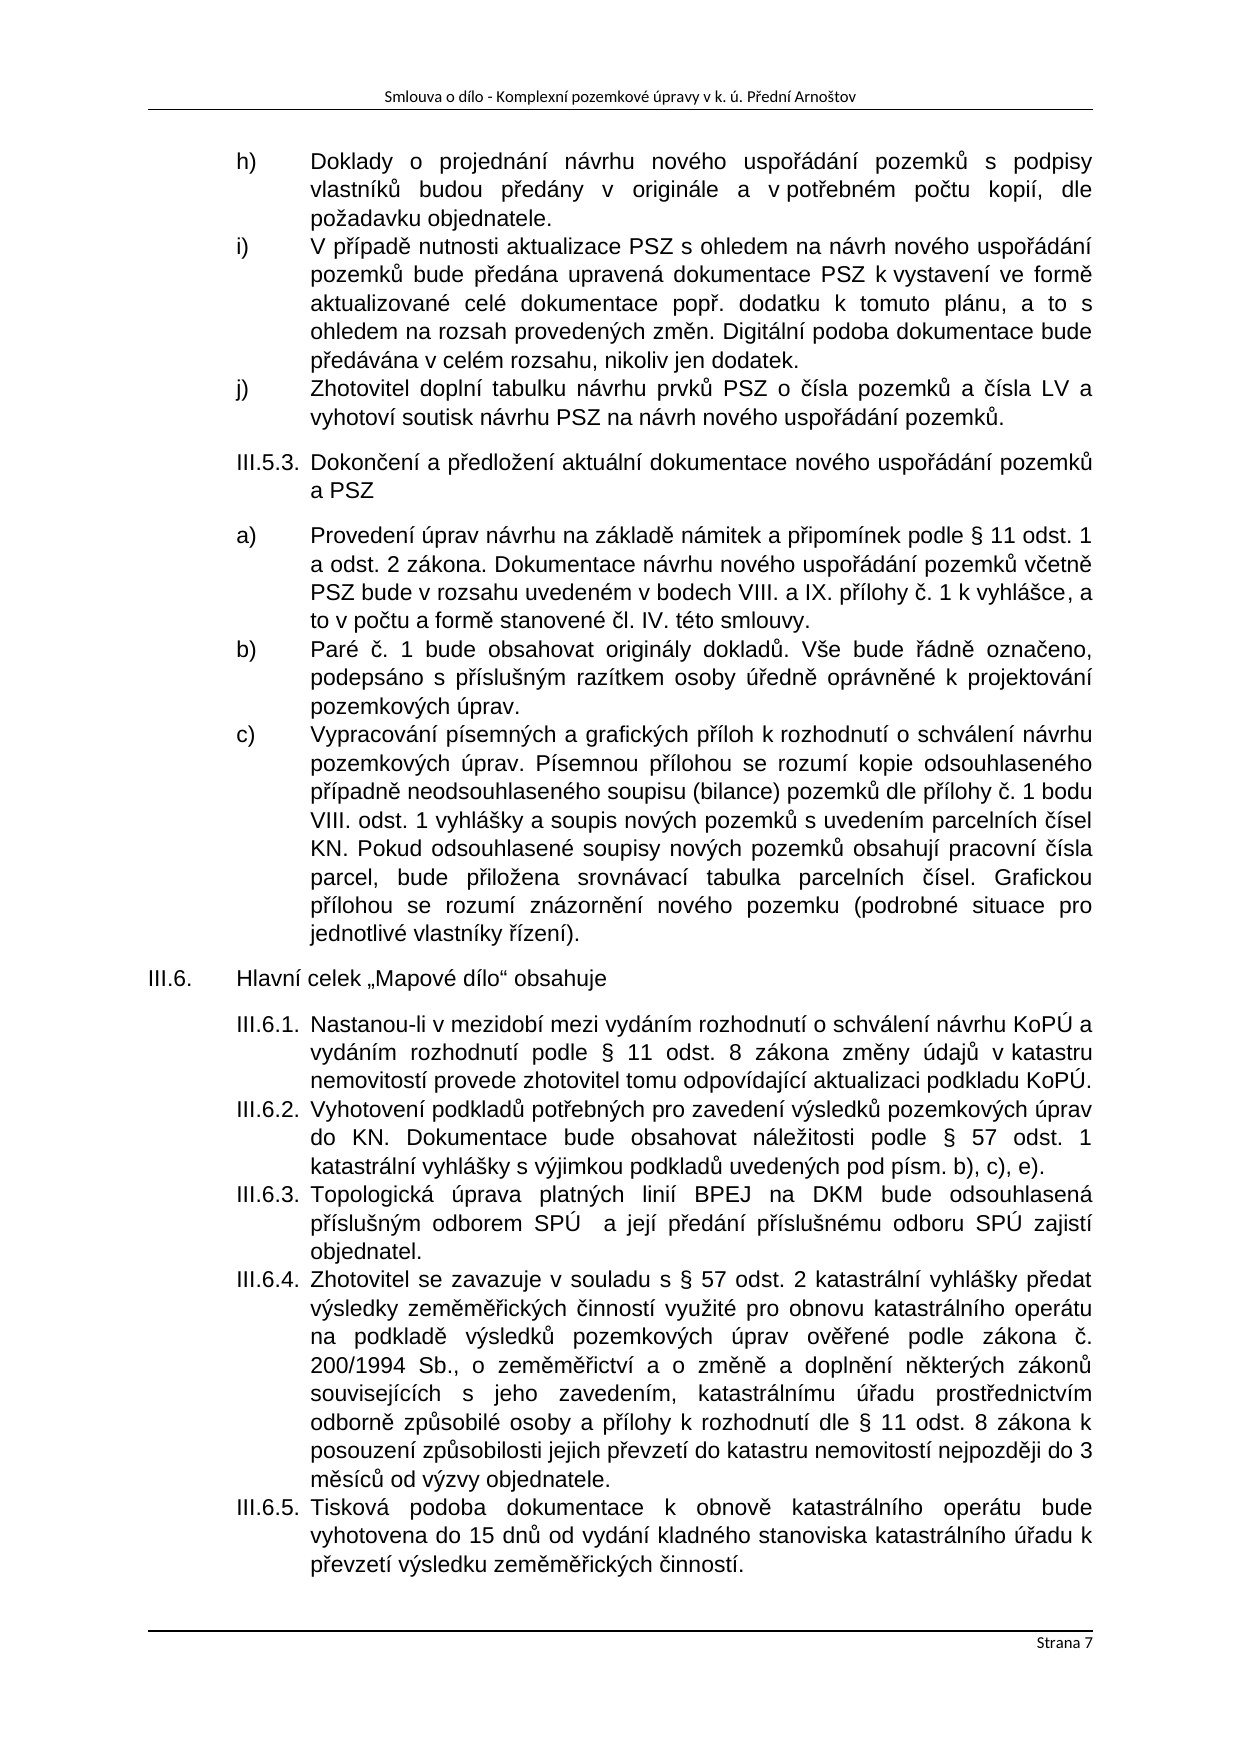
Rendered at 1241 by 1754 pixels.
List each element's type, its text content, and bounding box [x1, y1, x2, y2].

text Doklady o projednání návrhu nového uspořádání pozemků s podpisy vlastníků budou předány v originále a v potřebném počtu kopií, dle požadavku objednatele. [236, 148, 1093, 231]
list Hlavní celek „Mapové dílo“ obsahuje [148, 965, 1093, 992]
text Vyhotovení podkladů potřebných pro zavedení výsledků pozemkových úprav do KN. Dokumentace bude obsahovat náležitosti podle § 57 odst. 1 katastrální vyhlášky s výjimkou podkladů uvedených pod písm. b), c), e). [236, 1096, 1093, 1179]
text Topologická úprava platných linií BPEJ na DKM bude odsouhlasená příslušným odborem SPÚ a její předání příslušnému odboru SPÚ zajistí objednatel. [236, 1181, 1093, 1264]
text Paré č. 1 bude obsahovat originály dokladů. Vše bude řádně označeno, podepsáno s příslušným razítkem osoby úředně oprávněné k projektování pozemkových úprav. [236, 636, 1093, 719]
text Vypracování písemných a grafických příloh k rozhodnutí o schválení návrhu pozemkových úprav. Písemnou přílohou se rozumí kopie odsouhlaseného případně neodsouhlaseného soupisu (bilance) pozemků dle přílohy č. 1 bodu VIII. odst. 1 vyhlášky a soupis nových pozemků s uvedením parcelních čísel KN. Pokud odsouhlasené soupisy nových pozemků obsahují pracovní čísla parcel, bude přiložena srovnávací tabulka parcelních čísel. Grafickou přílohou se rozumí znázornění nového pozemku (podrobné situace pro jednotlivé vlastníky řízení). [236, 721, 1093, 947]
text Dokončení a předložení aktuální dokumentace nového uspořádání pozemků a PSZ [236, 449, 1093, 503]
text Zhotovitel se zavazuje v souladu s § 57 odst. 2 katastrální vyhlášky předat výsledky zeměměřických činností využité pro obnovu katastrálního operátu na podkladě výsledků pozemkových úprav ověřené podle zákona č. 200/1994 Sb., o zeměměřictví a o změně a doplnění některých zákonů souvisejících s jeho zavedením, katastrálnímu úřadu prostřednictvím odborně způsobilé osoby a přílohy k rozhodnutí dle § 11 odst. 8 zákona k posouzení způsobilosti jejich převzetí do katastru nemovitostí nejpozději do 3 měsíců od výzvy objednatele. [236, 1266, 1093, 1492]
text Provedení úprav návrhu na základě námitek a připomínek podle § 11 odst. 1 a odst. 2 zákona. Dokumentace návrhu nového uspořádání pozemků včetně PSZ bude v rozsahu uvedeném v bodech VIII. a IX. přílohy č. 1 k vyhlášce, a to v počtu a formě stanovené čl. IV. této smlouvy. [236, 522, 1093, 634]
text Zhotovitel doplní tabulku návrhu prvků PSZ o čísla pozemků a čísla LV a vyhotoví soutisk návrhu PSZ na návrh nového uspořádání pozemků. [236, 375, 1093, 430]
text V případě nutnosti aktualizace PSZ s ohledem na návrh nového uspořádání pozemků bude předána upravená dokumentace PSZ k vystavení ve formě aktualizované celé dokumentace popř. dodatku k tomuto plánu, a to s ohledem na rozsah provedených změn. Digitální podoba dokumentace bude předávána v celém rozsahu, nikoliv jen dodatek. [236, 233, 1093, 373]
text Nastanou-li v mezidobí mezi vydáním rozhodnutí o schválení návrhu KoPÚ a vydáním rozhodnutí podle § 11 odst. 8 zákona změny údajů v katastru nemovitostí provede zhotovitel tomu odpovídající aktualizaci podkladu KoPÚ. [236, 1011, 1093, 1094]
text Tisková podoba dokumentace k obnově katastrálního operátu bude vyhotovena do 15 dnů od vydání kladného stanoviska katastrálního úřadu k převzetí výsledku zeměměřických činností. [236, 1494, 1093, 1577]
